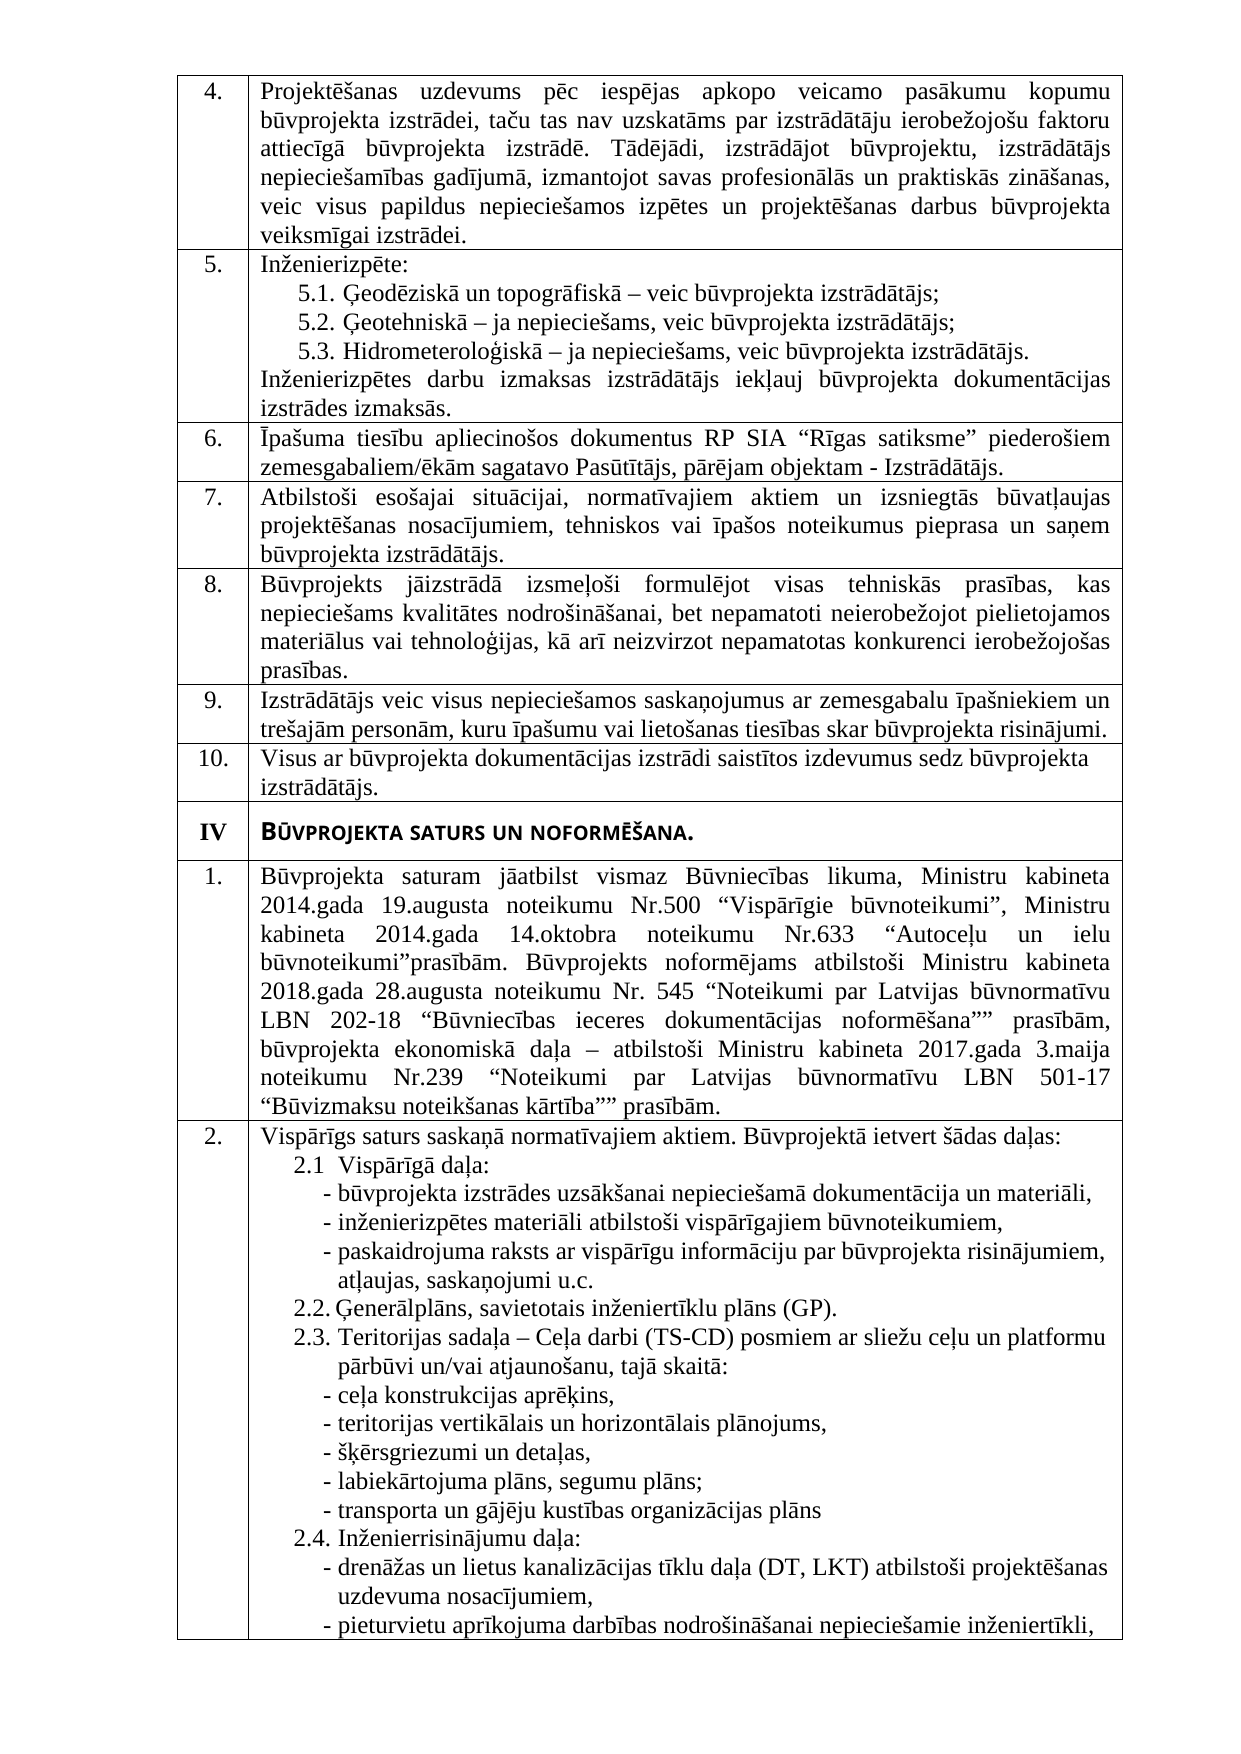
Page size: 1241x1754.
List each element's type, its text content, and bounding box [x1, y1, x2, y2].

table_cell Būvprojekts jāizstrādā izsmeļoši formulējot visas tehniskās prasības, kas nepieciešams kvalitātes nodrošināšanai, bet nepamatoti neierobežojot pielietojamos materiālus vai tehnoloģijas, kā arī neizvirzot nepamatotas konkurenci ierobežojošas prasības. [249, 569, 1122, 684]
table_cell Būvprojekta saturam jāatbilst vismaz Būvniecības likuma, Ministru kabineta 2014.gada 19.augusta noteikumu Nr.500 “Vispārīgie būvnoteikumi”, Ministru kabineta 2014.gada 14.oktobra noteikumu Nr.633 “Autoceļu un ielu būvnoteikumi”prasībām. Būvprojekts noformējams atbilstoši Ministru kabineta 2018.gada 28.augusta noteikumu Nr. 545 “Noteikumi par Latvijas būvnormatīvu LBN 202-18 “Būvniecības ieceres dokumentācijas noformēšana”” prasībām, būvprojekta ekonomiskā daļa – atbilstoši Ministru kabineta 2017.gada 3.maija noteikumu Nr.239 “Noteikumi par Latvijas būvnormatīvu LBN 501-17 “Būvizmaksu noteikšanas kārtība”” prasībām. [249, 861, 1122, 1120]
table_cell 1. [178, 861, 248, 1120]
table_cell 7. [178, 482, 248, 568]
table_cell 8. [178, 569, 248, 684]
table_cell 2. [178, 1121, 248, 1638]
table_cell Īpašuma tiesību apliecinošos dokumentus RP SIA “Rīgas satiksme” piederošiem zemesgabaliem/ēkām sagatavo Pasūtītājs, pārējam objektam - Izstrādātājs. [249, 423, 1122, 481]
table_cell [249, 1121, 1122, 1638]
table_cell Atbilstoši esošajai situācijai, normatīvajiem aktiem un izsniegtās būvatļaujas projektēšanas nosacījumiem, tehniskos vai īpašos noteikumus pieprasa un saņem būvprojekta izstrādātājs. [249, 482, 1122, 568]
table_cell Būvprojekta saturs un noformēšana. [249, 802, 1122, 860]
table_cell IV [178, 802, 248, 860]
table_cell Projektēšanas uzdevums pēc iespējas apkopo veicamo pasākumu kopumu būvprojekta izstrādei, taču tas nav uzskatāms par izstrādātāju ierobežojošu faktoru attiecīgā būvprojekta izstrādē. Tādējādi, izstrādājot būvprojektu, izstrādātājs nepieciešamības gadījumā, izmantojot savas profesionālās un praktiskās zināšanas, veic visus papildus nepieciešamos izpētes un projektēšanas darbus būvprojekta veiksmīgai izstrādei. [249, 76, 1122, 248]
table_cell 10. [178, 744, 248, 801]
table_cell Inženierizpēte: Ģeodēziskā un topogrāfiskā – veic būvprojekta izstrādātājs; Ģeotehniskā – ja nepieciešams, veic būvprojekta izstrādātājs; Hidrometeroloģiskā – ja nepieciešams, veic būvprojekta izstrādātājs. Inženierizpētes darbu izmaksas izstrādātājs iekļauj būvprojekta dokumentācijas izstrādes izmaksās. [249, 250, 1122, 422]
table_cell 6. [178, 423, 248, 481]
table_cell 9. [178, 685, 248, 742]
table_cell 5. [178, 250, 248, 422]
table_cell Visus ar būvprojekta dokumentācijas izstrādi saistītos izdevumus sedz būvprojekta izstrādātājs. [249, 744, 1122, 801]
table_cell 4. [178, 76, 248, 248]
table_cell Izstrādātājs veic visus nepieciešamos saskaņojumus ar zemesgabalu īpašniekiem un trešajām personām, kuru īpašumu vai lietošanas tiesības skar būvprojekta risinājumi. [249, 685, 1122, 742]
